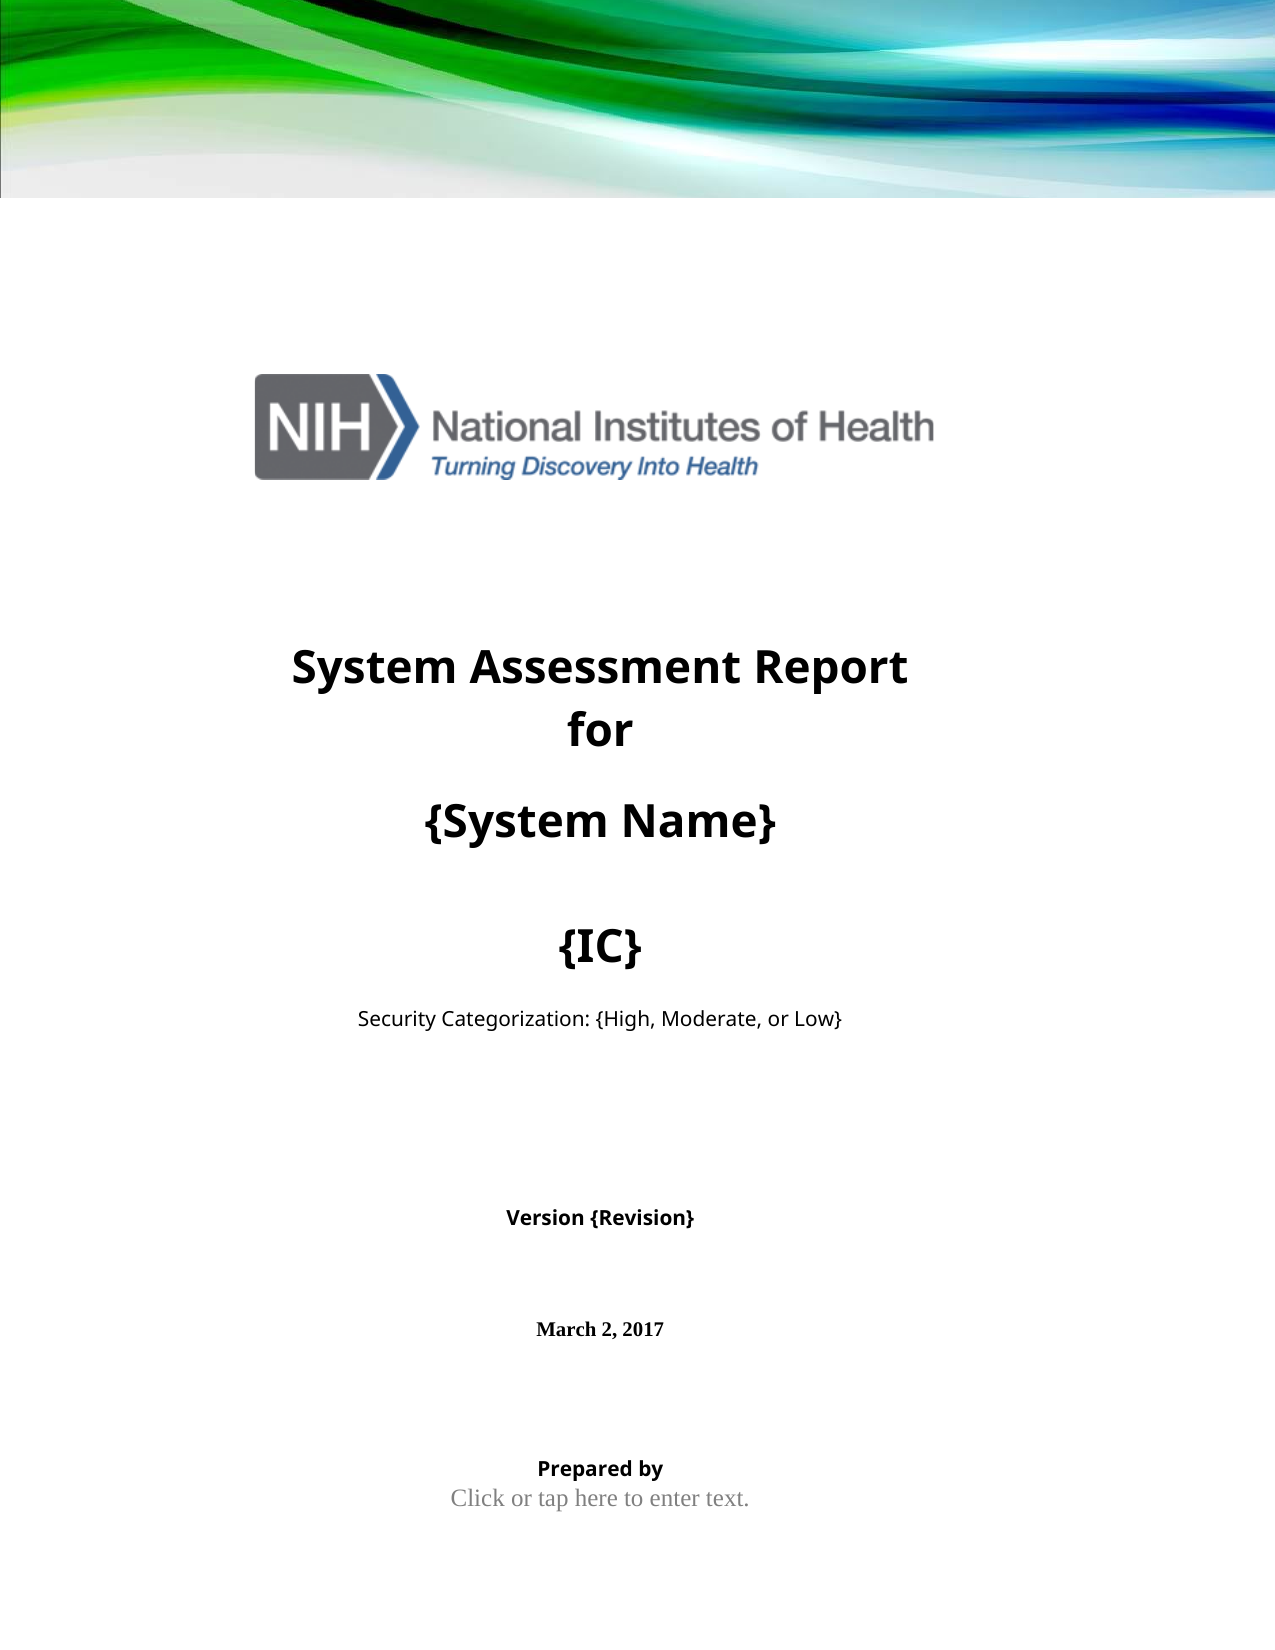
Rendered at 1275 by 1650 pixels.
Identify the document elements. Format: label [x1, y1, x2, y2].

picture [0, 0, 1275, 198]
picture [254, 374, 934, 480]
table_header [19, 255, 1181, 1574]
